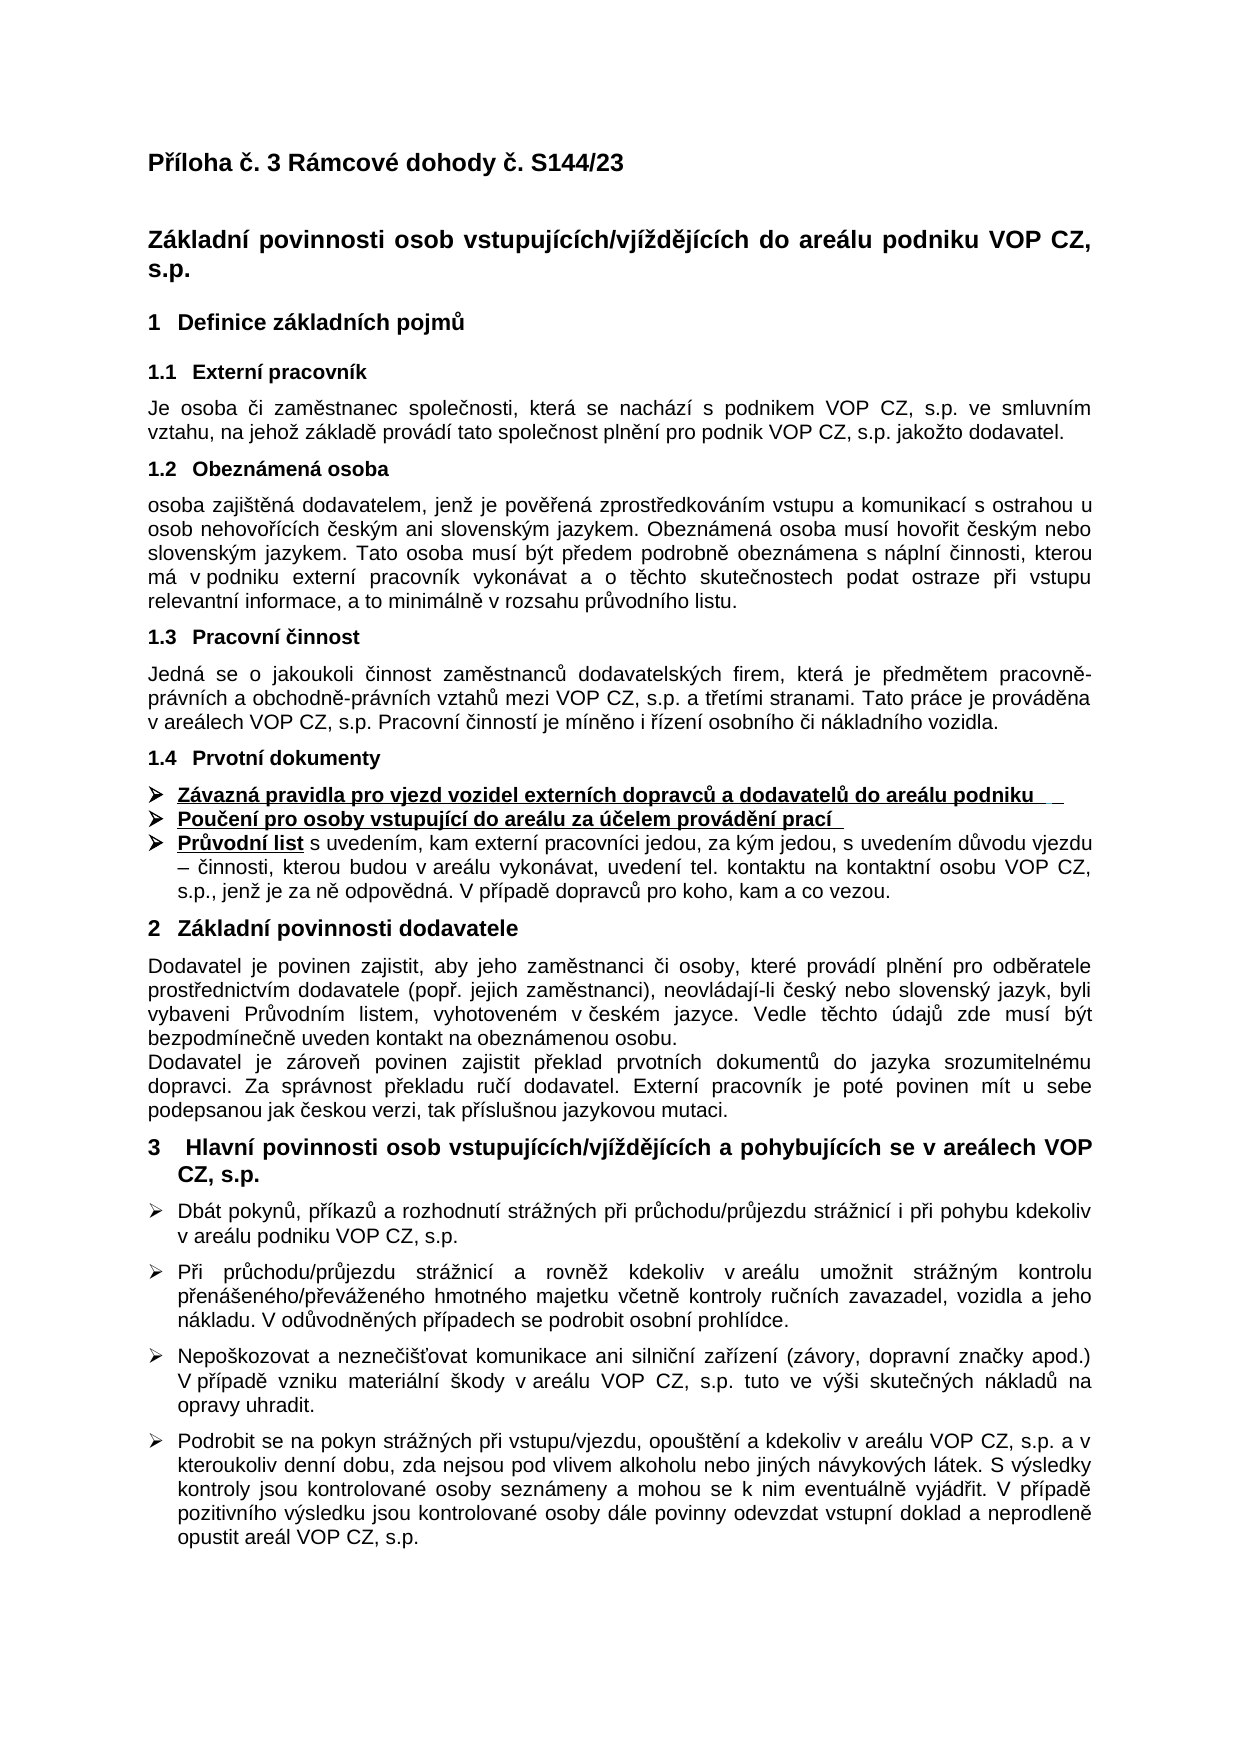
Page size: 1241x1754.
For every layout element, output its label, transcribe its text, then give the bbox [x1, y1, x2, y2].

text Dodavatel je zároveň povinen zajistit překlad prvotních dokumentů do jazyka srozumitelnému dopravci. Za správnost překladu ručí dodavatel. Externí pracovník je poté povinen mít u sebe podepsanou jak českou verzi, tak příslušnou jazykovou mutaci. [148, 1050, 1093, 1122]
text Základní povinnosti osob vstupujících/vjíždějících do areálu podniku VOP CZ, s.p. [148, 225, 1093, 283]
text Jedná se o jakoukoli činnost zaměstnanců dodavatelských firem, která je předmětem pracovně-právních a obchodně-právních vztahů mezi VOP CZ, s.p. a třetími stranami. Tato práce je prováděna v areálech VOP CZ, s.p. Pracovní činností je míněno i řízení osobního či nákladního vozidla. [148, 662, 1093, 733]
text Při průchodu/průjezdu strážnicí a rovněž kdekoliv v areálu umožnit strážným kontrolu přenášeného/převáženého hmotného majetku včetně kontroly ručních zavazadel, vozidla a jeho nákladu. V odůvodněných případech se podrobit osobní prohlídce. [148, 1260, 1093, 1332]
text Je osoba či zaměstnanec společnosti, která se nachází s podnikem VOP CZ, s.p. ve smluvním vztahu, na jehož základě provádí tato společnost plnění pro podnik VOP CZ, s.p. jakožto dodavatel. [148, 396, 1093, 444]
subtitle Pracovní činnost [148, 625, 1093, 649]
text Dodavatel je povinen zajistit, aby jeho zaměstnanci či osoby, které provádí plnění pro odběratele prostřednictvím dodavatele (popř. jejich zaměstnanci), neovládají-li český nebo slovenský jazyk, byli vybaveni Průvodním listem, vyhotoveném v českém jazyce. Vedle těchto údajů zde musí být bezpodmínečně uveden kontakt na obeznámenou osobu. [148, 954, 1093, 1050]
text Podrobit se na pokyn strážných při vstupu/vjezdu, opouštění a kdekoliv v areálu VOP CZ, s.p. a v kteroukoliv denní dobu, zda nejsou pod vlivem alkoholu nebo jiných návykových látek. S výsledky kontroly jsou kontrolované osoby seznámeny a mohou se k nim eventuálně vyjádřit. V případě pozitivního výsledku jsou kontrolované osoby dále povinny odevzdat vstupní doklad a neprodleně opustit areál VOP CZ, s.p. [148, 1429, 1093, 1549]
subtitle Hlavní povinnosti osob vstupujících/vjíždějících a pohybujících se v areálech VOP CZ, s.p. [148, 1134, 1093, 1187]
subtitle Externí pracovník [148, 359, 1093, 383]
subtitle Prvotní dokumenty [148, 746, 1093, 770]
text Dbát pokynů, příkazů a rozhodnutí strážných při průchodu/průjezdu strážnicí i při pohybu kdekoliv v areálu podniku VOP CZ, s.p. [148, 1199, 1093, 1247]
text Závazná pravidla pro vjezd vozidel externích dopravců a dodavatelů do areálu podniku [148, 782, 1093, 807]
subtitle Základní povinnosti dodavatele [148, 915, 1093, 941]
text Nepoškozovat a neznečišťovat komunikace ani silniční zařízení (závory, dopravní značky apod.) V případě vzniku materiální škody v areálu VOP CZ, s.p. tuto ve výši skutečných nákladů na opravy uhradit. [148, 1344, 1093, 1416]
text Poučení pro osoby vstupující do areálu za účelem provádění prací [148, 807, 1093, 831]
subtitle Obeznámená osoba [148, 456, 1093, 480]
text Příloha č. 3 Rámcové dohody č. S144/23 [148, 148, 1093, 176]
text osoba zajištěná dodavatelem, jenž je pověřená zprostředkováním vstupu a komunikací s ostrahou u osob nehovořících českým ani slovenským jazykem. Obeznámená osoba musí hovořit českým nebo slovenským jazykem. Tato osoba musí být předem podrobně obeznámena s náplní činnosti, kterou má v podniku externí pracovník vykonávat a o těchto skutečnostech podat ostraze při vstupu relevantní informace, a to minimálně v rozsahu průvodního listu. [148, 493, 1093, 613]
subtitle Definice základních pojmů [148, 309, 1093, 336]
text Průvodní list s uvedením, kam externí pracovníci jedou, za kým jedou, s uvedením důvodu vjezdu – činnosti, kterou budou v areálu vykonávat, uvedení tel. kontaktu na kontaktní osobu VOP CZ, s.p., jenž je za ně odpovědná. V případě dopravců pro koho, kam a co vezou. [148, 831, 1093, 903]
